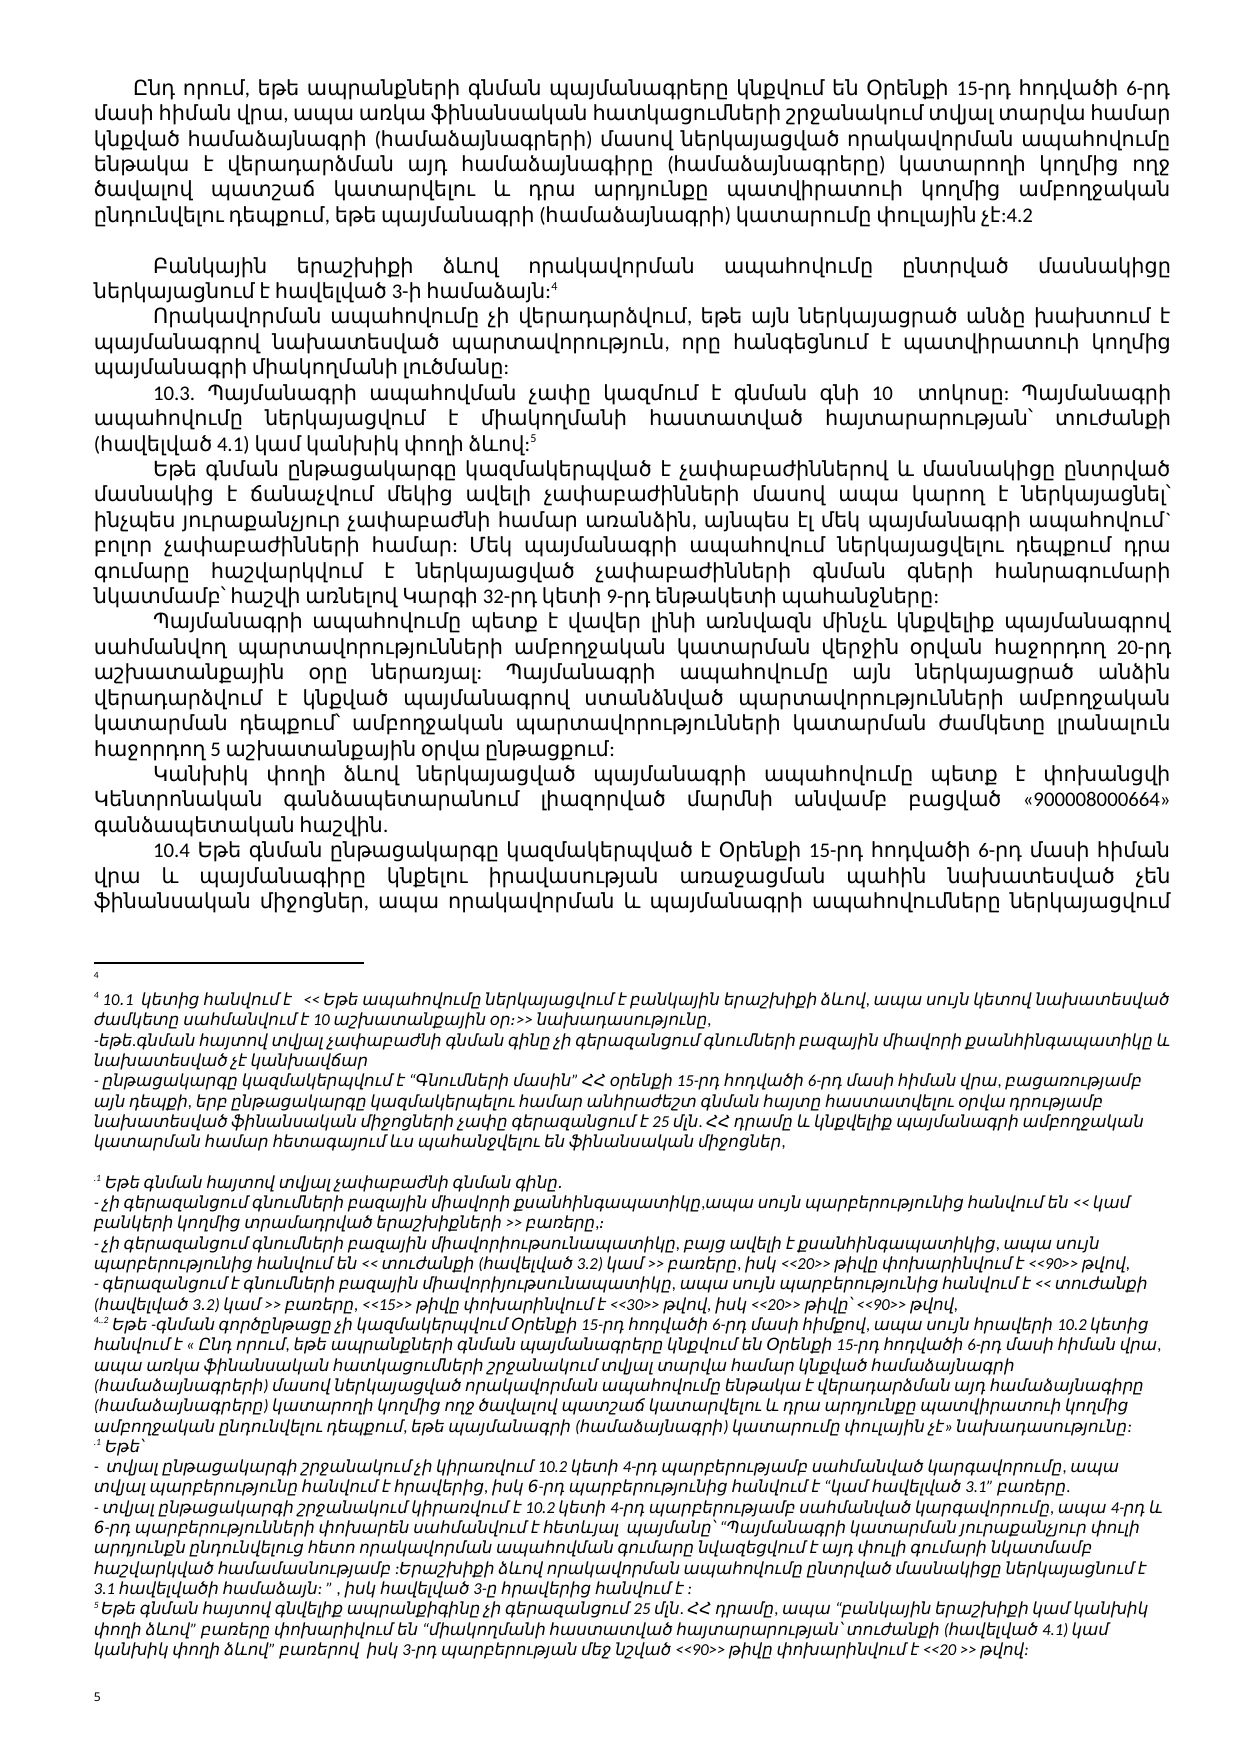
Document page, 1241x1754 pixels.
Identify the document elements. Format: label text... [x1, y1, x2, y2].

text Պայմանագրի ապահովումը պետք է վավեր լինի առնվազն մինչև կնքվելիք պայմանագրով սահմանվող պարտավորությունների ամբողջական կատարման վերջին օրվան հաջորդող 20-րդ աշխատանքային օրը ներառյալ: Պայմանագրի ապահովումը այն ներկայացրած անձին վերադարձվում է կնքված պայմանագրով ստանձնված պարտավորությունների ամբողջական կատարման դեպքում՝ ամբողջական պարտավորությունների կատարման ժամկետը լրանալուն հաջորդող 5 աշխատանքային օրվա ընթացքում: [94, 609, 1171, 761]
text Ընդ որում, եթե ապրանքների գնման պայմանագրերը կնքվում են Օրենքի 15-րդ հոդվածի 6-րդ մասի հիման վրա, ապա առկա ֆինանսական հատկացումների շրջանակում տվյալ տարվա համար կնքված համաձայնագրի (համաձայնագրերի) մասով ներկայացված որակավորման ապահովումը ենթակա է վերադարձման այդ համաձայնագիրը (համաձայնագրերը) կատարողի կողմից ողջ ծավալով պատշաճ կատարվելու և դրա արդյունքը պատվիրատուի կողմից ամբողջական ընդունվելու դեպքում, եթե պայմանագրի (համաձայնագրի) կատարումը փուլային չէ:4.2 [94, 75, 1171, 227]
text Որակավորման ապահովումը չի վերադարձվում, եթե այն ներկայացրած անձը խախտում է պայմանագրով նախատեսված պարտավորություն, որը հանգեցնում է պատվիրատուի կողմից պայմանագրի միակողմանի լուծմանը: [94, 304, 1171, 380]
text 10.3. Պայմանագրի ապահովման չափը կազմում է գնման գնի 10 տոկոսը: Պայմանագրի ապահովումը ներկայացվում է միակողմանի հաստատված հայտարարության՝ տուժանքի (հավելված 4.1) կամ կանխիկ փողի ձևով: [94, 380, 1171, 456]
text Կանխիկ փողի ձևով ներկայացված պայմանագրի ապահովումը պետք է փոխանցվի Կենտրոնական գանձապետարանում լիազորված մարմնի անվամբ բացված «900008000664» գանձապետական հաշվին. [94, 761, 1171, 837]
text Եթե գնման ընթացակարգը կազմակերպված է չափաբաժիններով և մասնակիցը ընտրված մասնակից է ճանաչվում մեկից ավելի չափաբաժինների մասով ապա կարող է ներկայացնել՝ ինչպես յուրաքանչյուր չափաբաժնի համար առանձին, այնպես էլ մեկ պայմանագրի ապահովում` բոլոր չափաբաժինների համար: Մեկ պայմանագրի ապահովում ներկայացվելու դեպքում դրա գումարը հաշվարկվում է ներկայացված չափաբաժինների գնման գների հանրագումարի նկատմամբ՝ հաշվի առնելով Կարգի 32-րդ կետի 9-րդ ենթակետի պահանջները: [94, 456, 1171, 609]
text Բանկային երաշխիքի ձևով որակավորման ապահովումը ընտրված մասնակիցը ներկայացնում է հավելված 3-ի համաձայն: [94, 253, 1171, 304]
text 10.4 Եթե գնման ընթացակարգը կազմակերպված է Օրենքի 15-րդ հոդվածի 6-րդ մասի հիման վրա և պայմանագիրը կնքելու իրավասության առաջացման պահին նախատեսված չեն ֆինանսական միջոցներ, ապա որակավորման և պայմանագրի ապահովումները ներկայացվում են միակողմանի հաստատված հայտարարության` տուժանքի կամ կանխիկ փողի ձևով: Եթե պայմանագիրը կնքելու իրավասության առաջացման պահին՝ [94, 837, 1171, 914]
